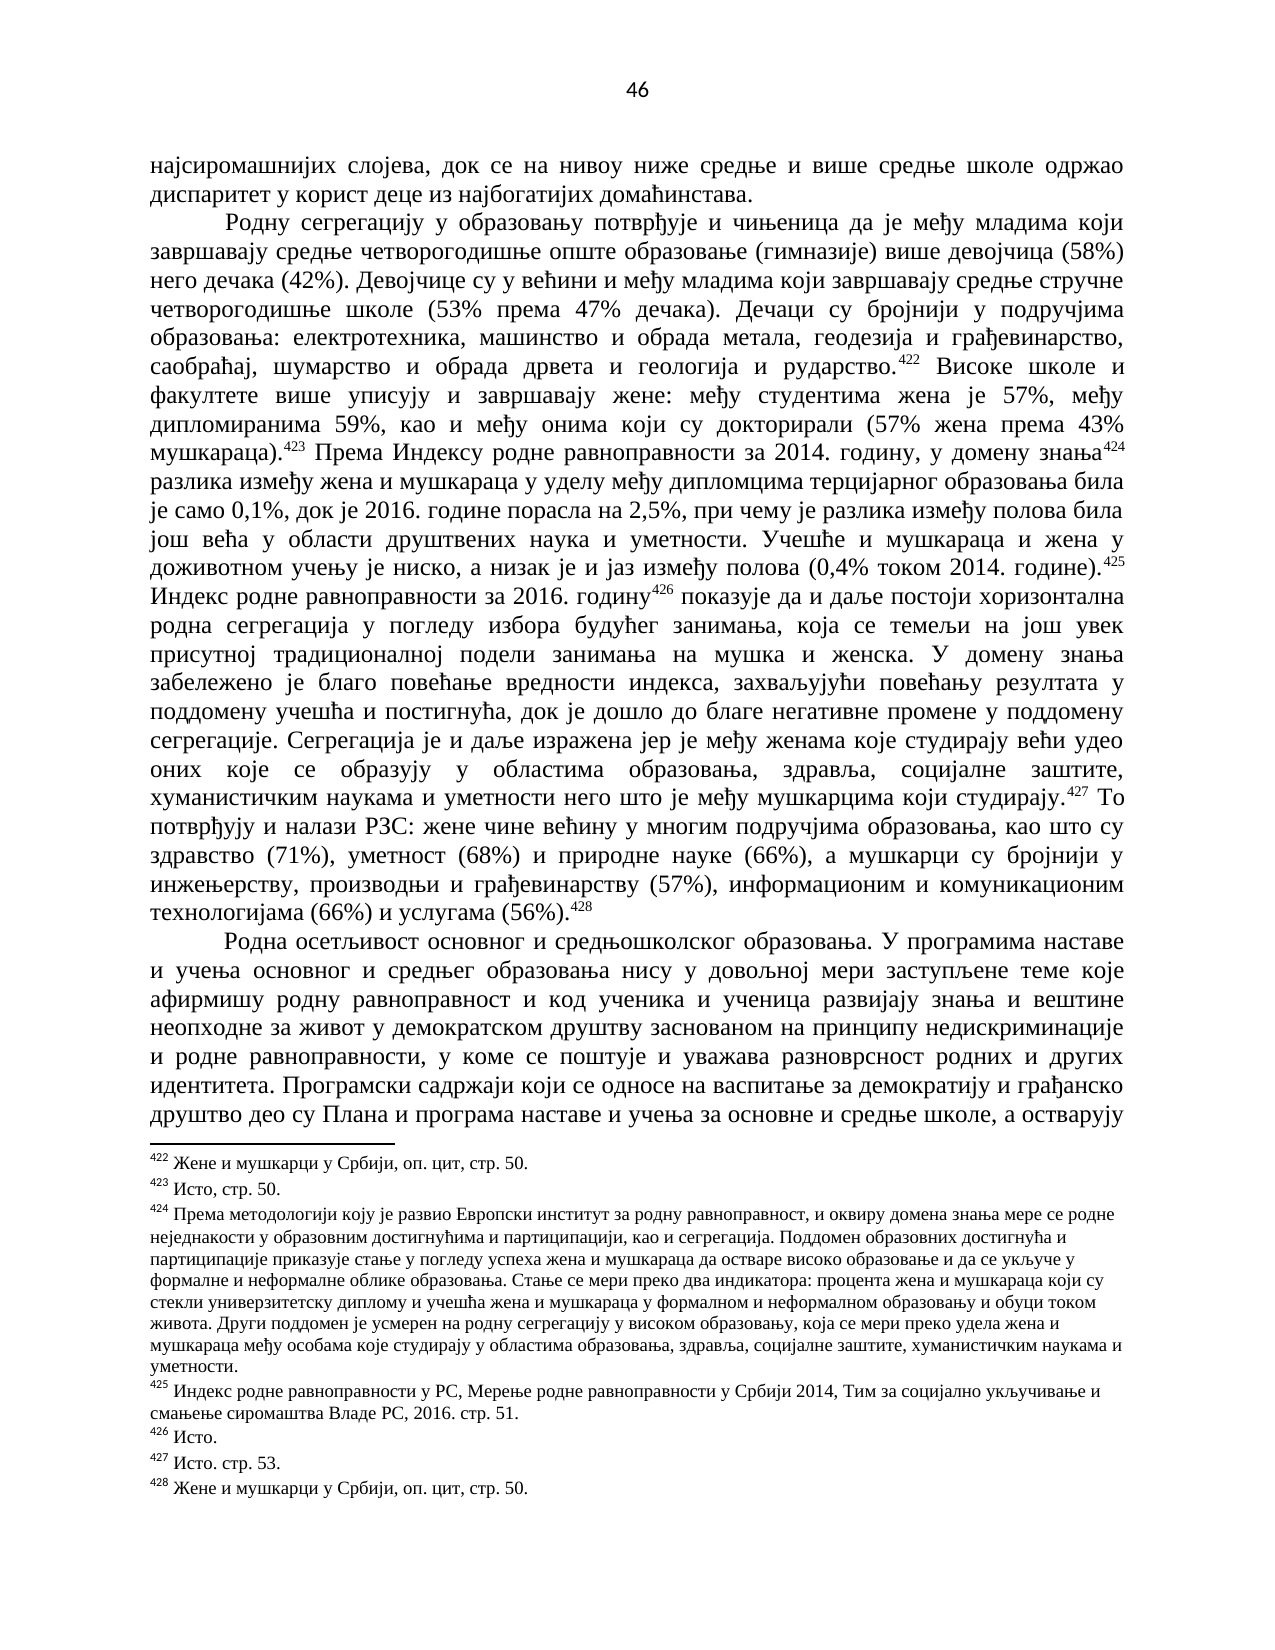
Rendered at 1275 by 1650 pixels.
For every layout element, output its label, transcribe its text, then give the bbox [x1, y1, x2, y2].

text Родну сегрегацију у образовању потврђује и чињеница да је међу младима који завршавају средње четворогодишње опште образовање (гимназије) више девојчица (58%) него дечака (42%). Девојчице су у већини и међу младима који завршавају средње стручне четворогодишње школе (53% према 47% дечака). Дечаци су бројнији у подручјима образовања: електротехника, машинство и обрада метала, геодезија и грађевинарство, саобраћај, шумарство и обрада дрвета и геологија и рударство. Високе школе и факултете више уписују и завршавају жене: међу студентима жена је 57%, међу дипломиранима 59%, као и међу онима који су докторирали (57% жена према 43% мушкараца). Према Индексу родне равноправности за 2014. годину, у домену знања разлика између жена и мушкараца у уделу међу дипломцима терцијарног образовања била је само 0,1%, док је 2016. године порасла на 2,5%, при чему је разлика између полова била још већа у области друштвених наука и уметности. Учешће и мушкараца и жена у доживотном учењу је ниско, а низак је и јаз између полова (0,4% током 2014. године). Индекс родне равноправности за 2016. годину показује да и даље постоји хоризонтална родна сегрегација у погледу избора будућег занимања, која се темељи на још увек присутној традиционалној подели занимања на мушка и женска. У домену знања забележено је благо повећање вредности индекса, захваљујући повећању резултата у поддомену учешћа и постигнућа, док је дошло до благе негативне промене у поддомену сегрегације. Сегрегација је и даље изражена јер је међу женама које студирају већи удео оних које се образују у областима образовања, здравља, социјалне заштите, хуманистичким наукама и уметности него што је међу мушкарцима који студирају. То потврђују и налази РЗС: жене чине већину у многим подручјима образовања, као што су здравство (71%), уметност (68%) и природне науке (66%), а мушкарци су бројнији у инжењерству, производњи и грађевинарству (57%), информационим и комуникационим технологијама (66%) и услугама (56%). [150, 207, 1125, 926]
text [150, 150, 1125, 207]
text Родна осетљивост основног и средњошколског образовања. У програмима наставе и учења основног и средњег образовања нису у довољној мери заступљене теме које афирмишу родну равноправност и код ученика и ученица развијају знања и вештине неопходне за живот у демократском друштву заснованом на принципу недискриминације и родне равноправности, у коме се поштује и уважава разноврсност родних и других идентитета. Програмски садржаји који се односе на васпитање за демократију и грађанско друштво део су Плана и програма наставе и учења за основне и средње школе, а остварују се кроз наставни програм предмета Грађанско васпитање, који има статус обавезног изборног предмета који је пандан предмету Верска настава, а бира се за сваку школску годину. У току 2017. године Завод за унапређивање образовања и васпитања припремио је нове планове и програме наставе и учења за основно образовање и васпитање. Програми су исходовно оријентисани и обезбеђују развој међупредметних компетенција од којих је једна „Одговорно учешће у демократском друштву“ која се препознаје у исходима који се односе на поштовање људских права и слобода. Циљ наставе и учења нових програма изборног предмета Грађанско васпитање јесте да ученик изучавањем основних принципа, вредности и процедура грађанског друштва постане свестан својих права и одговорности, осетљив за потребе појединаца и заједнице и спреман да активно делује у заједници уважавајући демократске вредности. [150, 926, 1125, 1127]
